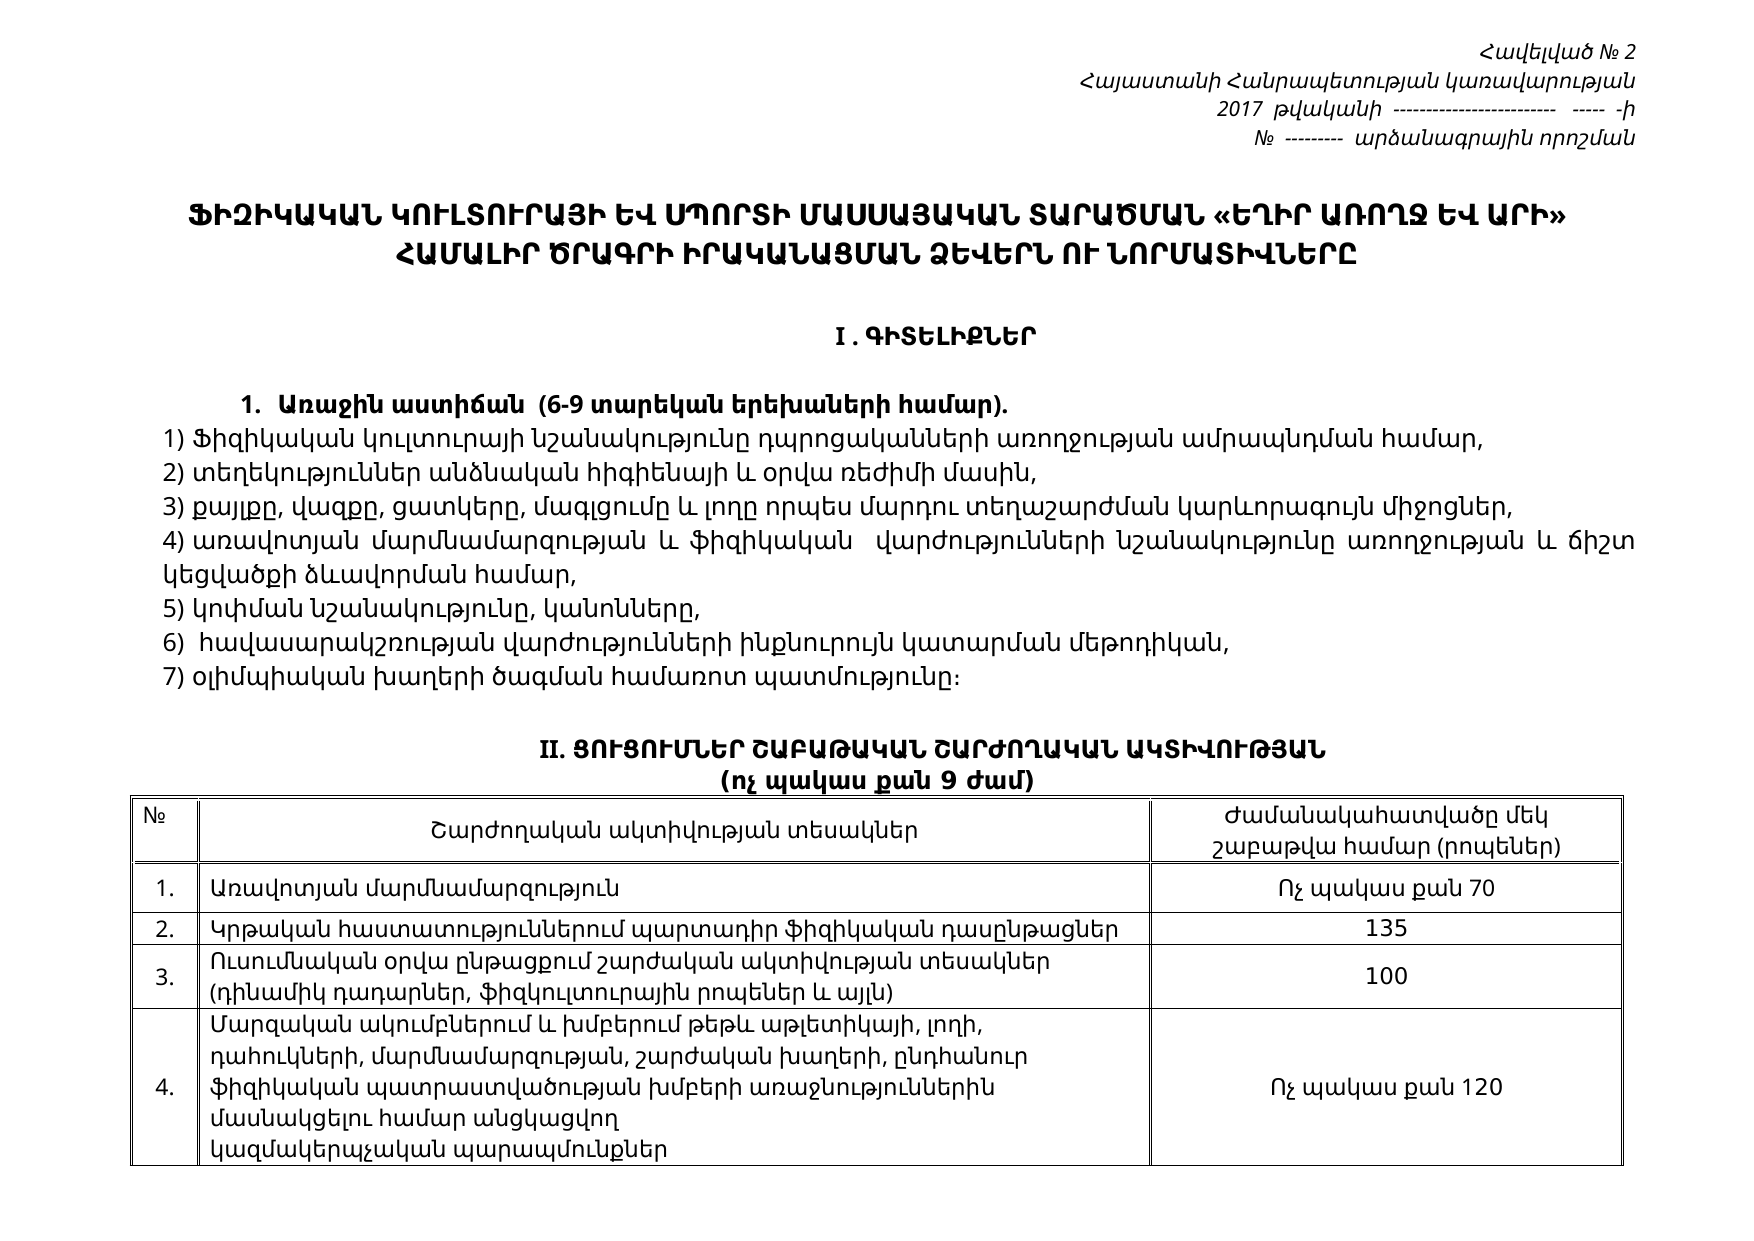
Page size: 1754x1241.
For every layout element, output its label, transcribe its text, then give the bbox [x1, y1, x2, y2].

text Հավելված № 2 [118, 37, 1636, 66]
table_cell Կրթական հաստատություններում պարտադիր ֆիզիկական դասընթացներ [200, 913, 1149, 944]
table_cell Ոչ պակաս քան 120 [1152, 1009, 1621, 1165]
table_cell Ոչ պակաս քան 70 [1150, 861, 1623, 912]
table_header Ժամանակահատվածը մեկ շաբաթվա համար (րոպեներ) [1150, 799, 1621, 861]
list հավասարակշռության վարժությունների ինքնուրույն կատարման մեթոդիկան, [162, 625, 1636, 659]
table_cell 1. [131, 861, 198, 912]
table_header Շարժողական ակտիվության տեսակներ [198, 799, 1150, 861]
table_cell 135 [1152, 913, 1621, 944]
list II. ՑՈՒՑՈՒՄՆԵՐ ՇԱԲԱԹԱԿԱՆ ՇԱՐԺՈՂԱԿԱՆ ԱԿՏԻՎՈՒԹՅԱՆ [229, 732, 1636, 766]
text Հայաստանի Հանրապետության կառավարության [118, 66, 1636, 94]
list Առաջին աստիճան (6-9 տարեկան երեխաների համար). [240, 386, 1636, 421]
table_header № [133, 799, 198, 861]
table_cell Ուսումնական օրվա ընթացքում շարժական ակտիվության տեսակներ (դինամիկ դադարներ, ֆիզկուլտուրային րոպեներ և այլն) [200, 945, 1149, 1007]
table_cell 2. [133, 913, 197, 944]
table_cell 4. [133, 1009, 197, 1165]
text 2017 թվականի ------------------------- ----- -ի [118, 94, 1636, 123]
text (ոչ պակաս քան 9 ժամ) [118, 766, 1636, 795]
table_cell Առավոտյան մարմնամարզություն [200, 864, 1149, 912]
list քայլքը, վազքը, ցատկերը, մագլցումը և լողը որպես մարդու տեղաշարժման կարևորագույն միջոցներ, [162, 489, 1636, 523]
text № --------- արձանագրային որոշման [118, 123, 1636, 151]
text ՖԻԶԻԿԱԿԱՆ ԿՈՒԼՏՈՒՐԱՅԻ ԵՎ ՍՊՈՐՏԻ ՄԱՍՍԱՅԱԿԱՆ ՏԱՐԱԾՄԱՆ «ԵՂԻՐ ԱՌՈՂՋ ԵՎ ԱՐԻ» ՀԱՄԱԼԻՐ ԾՐԱԳՐԻ ԻՐԱԿԱՆԱՑՄԱՆ ՁԵՎԵՐՆ ՈՒ ՆՈՐՄԱՏԻՎՆԵՐԸ [118, 194, 1636, 273]
list Ֆիզիկական կուլտուրայի նշանակությունը դպրոցականների առողջության ամրապնդման համար, [162, 421, 1636, 454]
list I . ԳԻՏԵԼԻՔՆԵՐ [229, 319, 1636, 353]
list տեղեկություններ անձնական հիգիենայի և օրվա ռեժիմի մասին, [162, 454, 1636, 489]
table_cell Մարզական ակումբներում և խմբերում թեթև աթլետիկայի, լողի, դահուկների, մարմնամարզության, շարժական խաղերի, ընդհանուր ֆիզիկական պատրաստվածության խմբերի առաջնություններին մասնակցելու համար անցկացվող կազմակերպչական պարապմունքներ [200, 1009, 1149, 1165]
table_cell 3. [133, 945, 197, 1007]
list առավոտյան մարմնամարզության և ֆիզիկական վարժությունների նշանակությունը առողջության և ճիշտ կեցվածքի ձևավորման համար, [162, 523, 1636, 591]
list օլիմպիական խաղերի ծագման համառոտ պատմությունը։ [162, 659, 1636, 693]
list կոփման նշանակությունը, կանոնները, [162, 591, 1636, 625]
table_cell 100 [1152, 945, 1621, 1007]
